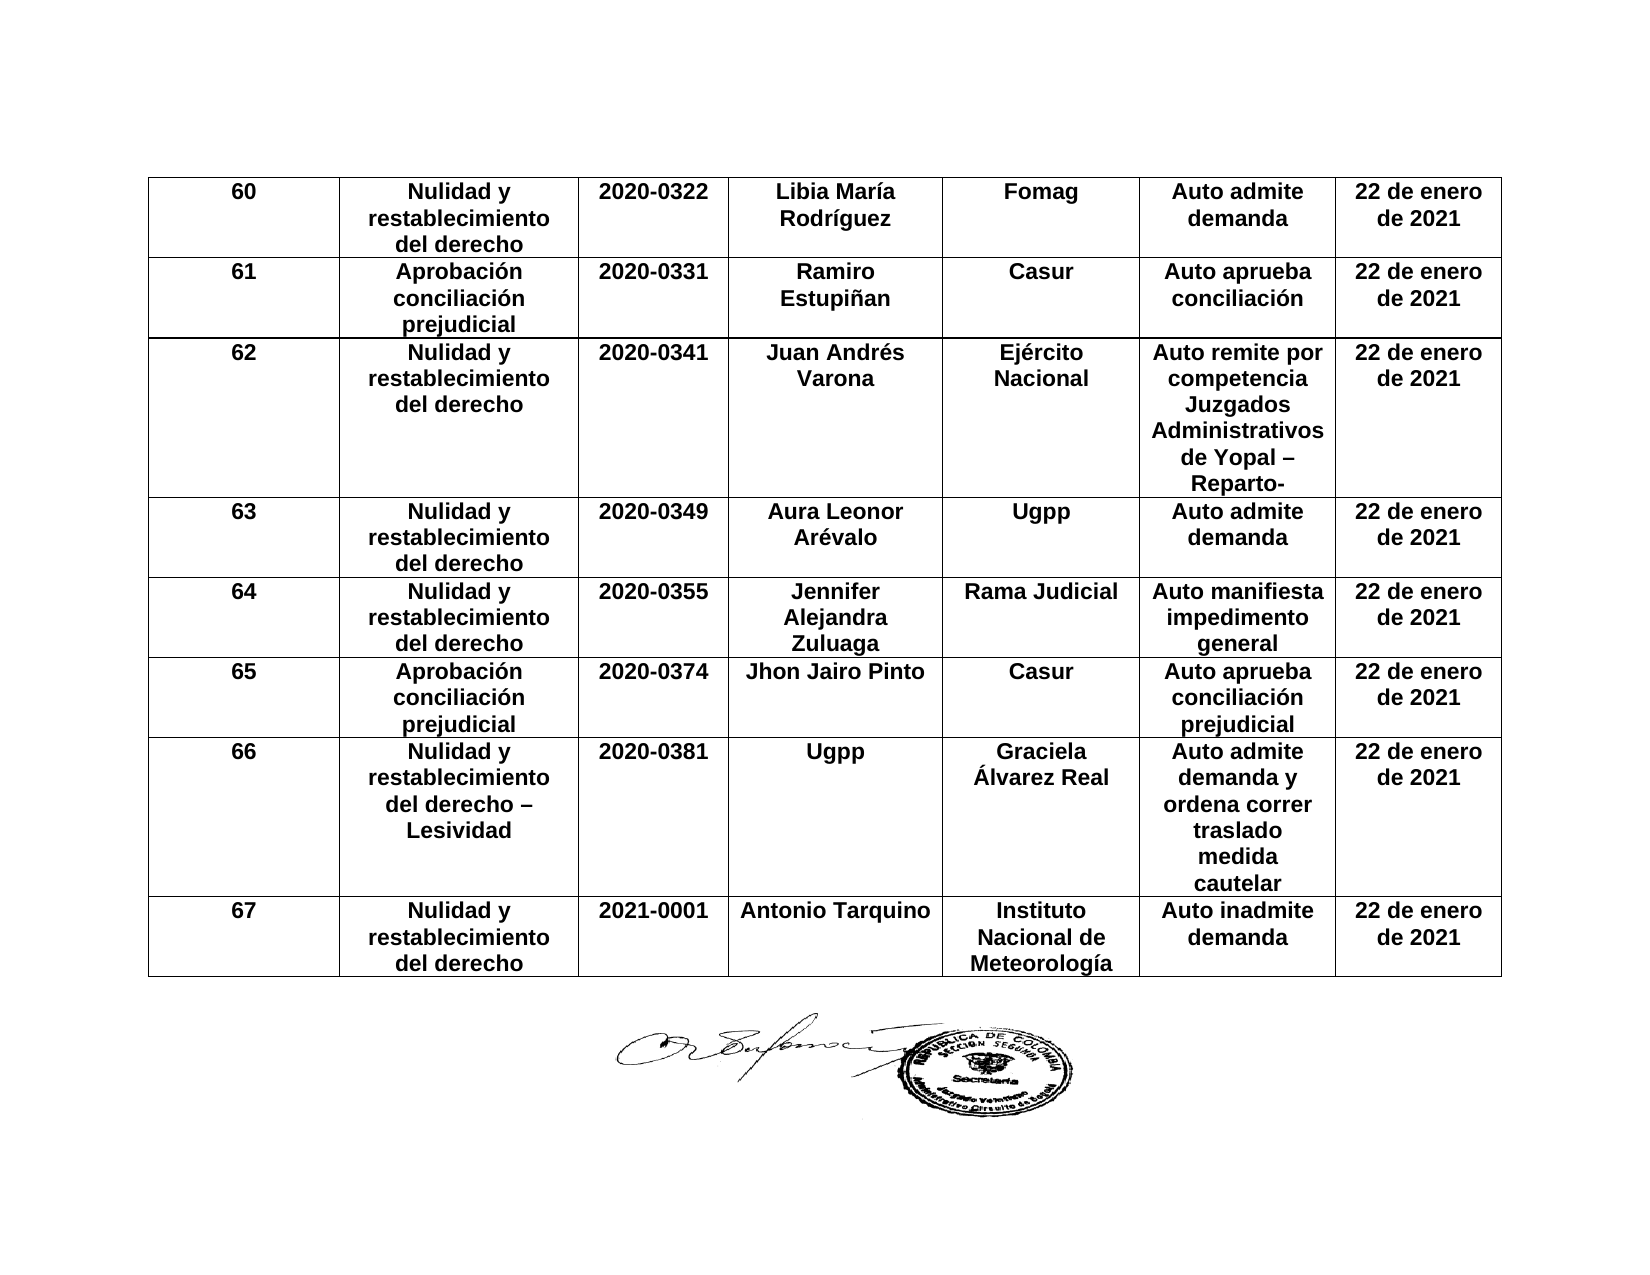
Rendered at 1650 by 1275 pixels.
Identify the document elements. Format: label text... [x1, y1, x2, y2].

table_cell Nulidad y restablecimiento del derecho – Lesividad [340, 738, 578, 896]
table_cell Nulidad y restablecimiento del derecho [340, 897, 578, 976]
table_cell 2020-0381 [579, 738, 728, 896]
table_cell 67 [149, 897, 339, 976]
table_cell Auto aprueba conciliación [1140, 258, 1335, 337]
table_cell 22 de enero de 2021 [1336, 339, 1501, 497]
table_cell 22 de enero de 2021 [1336, 658, 1501, 737]
table_cell 22 de enero de 2021 [1336, 578, 1501, 657]
table_cell Ejército Nacional [943, 339, 1139, 497]
table_cell 22 de enero de 2021 [1336, 897, 1501, 976]
table_cell 22 de enero de 2021 [1336, 178, 1501, 257]
table_cell Instituto Nacional de Meteorología [943, 897, 1139, 976]
table_cell 62 [149, 339, 339, 497]
table_cell 64 [149, 578, 339, 657]
table_cell 2020-0322 [579, 178, 728, 257]
picture [525, 978, 1153, 1124]
table_cell Aprobación conciliación prejudicial [340, 658, 578, 737]
table_cell Auto admite demanda y ordena correr traslado medida cautelar [1140, 738, 1335, 896]
table_cell Aprobación conciliación prejudicial [340, 258, 578, 337]
table_cell Casur [943, 258, 1139, 337]
table_cell 65 [149, 658, 339, 737]
table_cell Auto remite por competencia Juzgados Administrativos de Yopal –Reparto- [1140, 339, 1335, 497]
table_cell Ugpp [943, 498, 1139, 577]
table_cell 2020-0331 [579, 258, 728, 337]
table_cell 61 [149, 258, 339, 337]
table_cell 22 de enero de 2021 [1336, 498, 1501, 577]
table_cell Casur [943, 658, 1139, 737]
table_cell Auto admite demanda [1140, 498, 1335, 577]
table_cell 22 de enero de 2021 [1336, 738, 1501, 896]
table_cell Graciela Álvarez Real [943, 738, 1139, 896]
table_cell 2021-0001 [579, 897, 728, 976]
table_cell Auto manifiesta impedimento general [1140, 578, 1335, 657]
table_cell Antonio Tarquino [729, 897, 942, 976]
table_cell Auto inadmite demanda [1140, 897, 1335, 976]
table_cell Nulidad y restablecimiento del derecho [340, 578, 578, 657]
table_cell Fomag [943, 178, 1139, 257]
table_cell Nulidad y restablecimiento del derecho [340, 339, 578, 497]
table_cell Nulidad y restablecimiento del derecho [340, 498, 578, 577]
table_cell Juan Andrés Varona [729, 339, 942, 497]
table_cell 2020-0341 [579, 339, 728, 497]
table_cell Ramiro Estupiñan [729, 258, 942, 337]
table_cell 2020-0355 [579, 578, 728, 657]
table_cell Jhon Jairo Pinto [729, 658, 942, 737]
table_cell 2020-0374 [579, 658, 728, 737]
table_cell Aura Leonor Arévalo [729, 498, 942, 577]
table_cell Auto admite demanda [1140, 178, 1335, 257]
table_cell Jennifer Alejandra Zuluaga [729, 578, 942, 657]
table_cell 60 [149, 178, 339, 257]
table_cell Libia María Rodríguez [729, 178, 942, 257]
table_cell 66 [149, 738, 339, 896]
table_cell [340, 178, 578, 257]
table_cell 2020-0349 [579, 498, 728, 577]
table_cell 63 [149, 498, 339, 577]
table_cell Rama Judicial [943, 578, 1139, 657]
table_cell Ugpp [729, 738, 942, 896]
table_cell Auto aprueba conciliación prejudicial [1140, 658, 1335, 737]
table_cell 22 de enero de 2021 [1336, 258, 1501, 337]
